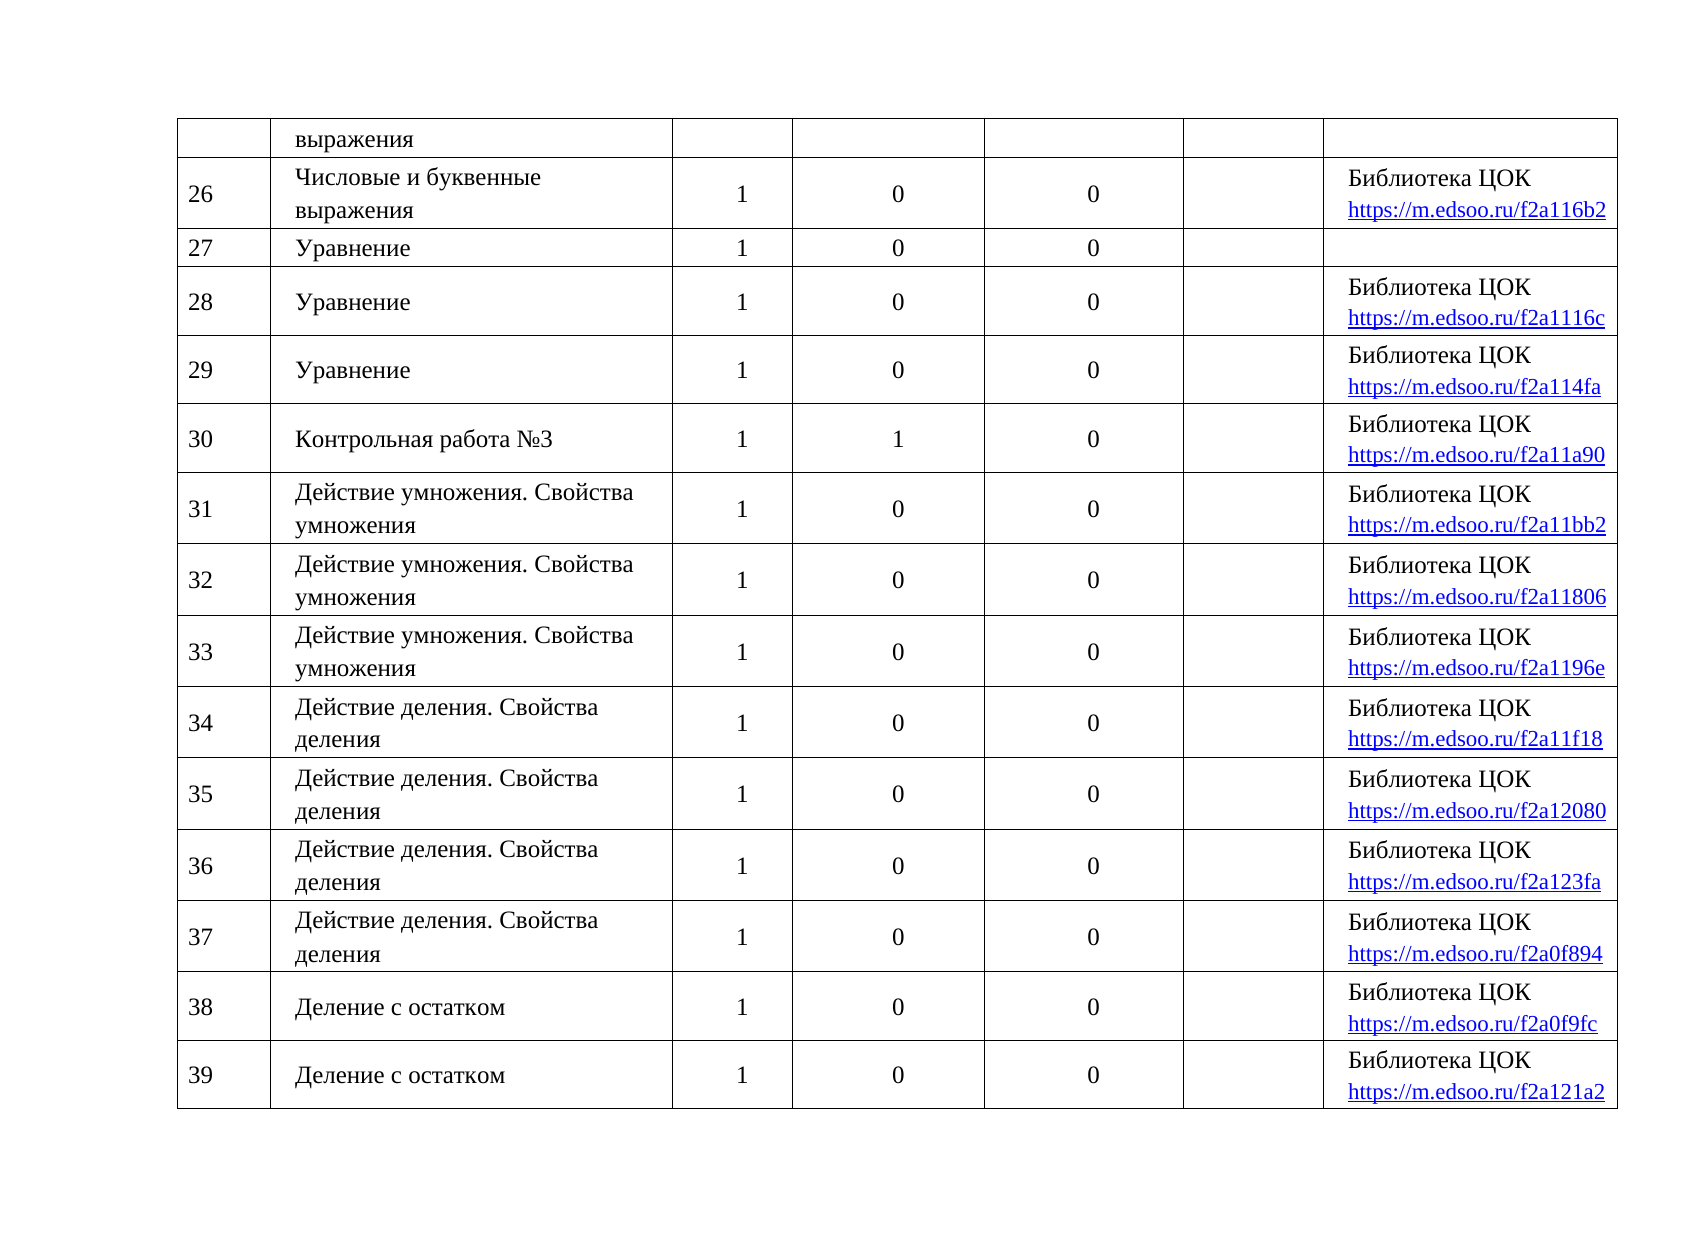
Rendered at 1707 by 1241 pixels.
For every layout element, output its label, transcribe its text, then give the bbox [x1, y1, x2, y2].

table_cell 0 [985, 119, 1183, 156]
table_cell 39 [178, 1041, 270, 1108]
table_cell 1 [673, 473, 792, 543]
table_cell 0 [793, 687, 984, 757]
table_cell 0 [793, 158, 984, 228]
table_cell 1 [673, 404, 792, 472]
table_cell Библиотека ЦОК https://m.edsoo.ru/f2a11806 [1324, 544, 1617, 614]
table_cell 1 [673, 1041, 792, 1108]
table_cell 0 [793, 616, 984, 686]
table_cell 0 [985, 758, 1183, 828]
table_cell 34 [178, 687, 270, 757]
table_cell 0 [985, 616, 1183, 686]
table_cell 0 [793, 544, 984, 614]
table_cell 0 [985, 229, 1183, 266]
table_cell Контрольная работа №3 [271, 404, 672, 472]
table_cell 1 [673, 616, 792, 686]
table_cell Библиотека ЦОК https://m.edsoo.ru/f2a11f18 [1324, 687, 1617, 757]
table_cell 33 [178, 616, 270, 686]
table_cell 0 [985, 830, 1183, 900]
table_cell 0 [793, 229, 984, 266]
table_cell 0 [793, 1041, 984, 1108]
table_cell Библиотека ЦОК https://m.edsoo.ru/f2a121a2 [1324, 1041, 1617, 1108]
table_cell Уравнение [271, 229, 672, 266]
table_cell Библиотека ЦОК https://m.edsoo.ru/f2a1116c [1324, 267, 1617, 335]
table_cell 1 [793, 404, 984, 472]
table_cell [1324, 229, 1617, 266]
table_cell Библиотека ЦОК https://m.edsoo.ru/f2a11a90 [1324, 404, 1617, 472]
table_cell 1 [673, 758, 792, 828]
table_cell 1 [673, 544, 792, 614]
table_cell Библиотека ЦОК https://m.edsoo.ru/f2a11bb2 [1324, 473, 1617, 543]
table_cell Уравнение [271, 336, 672, 403]
table_cell [1184, 119, 1323, 156]
table_cell 1 [673, 972, 792, 1040]
table_cell 0 [793, 972, 984, 1040]
table_cell 0 [985, 1041, 1183, 1108]
table_cell 25 [178, 119, 270, 156]
table_cell [1184, 267, 1323, 335]
table_cell Библиотека ЦОК https://m.edsoo.ru/f2a0f894 [1324, 901, 1617, 971]
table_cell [271, 119, 672, 156]
table_cell Деление с остатком [271, 1041, 672, 1108]
table_cell 31 [178, 473, 270, 543]
table_cell Деление с остатком [271, 972, 672, 1040]
table_cell 0 [985, 687, 1183, 757]
table_cell [1184, 972, 1323, 1040]
table_cell 1 [673, 687, 792, 757]
table_cell 37 [178, 901, 270, 971]
table_cell 27 [178, 229, 270, 266]
table_cell [1184, 336, 1323, 403]
table_cell Библиотека ЦОК https://m.edsoo.ru/f2a114fa [1324, 336, 1617, 403]
table_cell 1 [673, 158, 792, 228]
table_cell Библиотека ЦОК https://m.edsoo.ru/f2a1196e [1324, 616, 1617, 686]
table_cell 0 [985, 972, 1183, 1040]
table_cell [1184, 1041, 1323, 1108]
table_cell 0 [793, 119, 984, 156]
table_cell Действие умножения. Свойства умножения [271, 544, 672, 614]
table_cell Библиотека ЦОК https://m.edsoo.ru/f2a116b2 [1324, 158, 1617, 228]
table_cell 0 [985, 336, 1183, 403]
table_cell Действие деления. Свойства деления [271, 830, 672, 900]
table_cell 0 [793, 830, 984, 900]
table_cell [1184, 473, 1323, 543]
table_cell 1 [673, 267, 792, 335]
table_cell Уравнение [271, 267, 672, 335]
table_cell [1184, 158, 1323, 228]
table_cell 1 [673, 119, 792, 156]
table_cell [1184, 616, 1323, 686]
table_cell 0 [985, 544, 1183, 614]
table_cell 0 [985, 267, 1183, 335]
table_cell 0 [793, 473, 984, 543]
table_cell 26 [178, 158, 270, 228]
table_cell [1184, 404, 1323, 472]
table_cell 0 [985, 158, 1183, 228]
table_cell [1184, 229, 1323, 266]
table_cell 0 [985, 404, 1183, 472]
table_cell [1184, 901, 1323, 971]
table_cell [1184, 544, 1323, 614]
table_cell 0 [793, 901, 984, 971]
table_cell 29 [178, 336, 270, 403]
table_cell 1 [673, 830, 792, 900]
table_cell [1184, 758, 1323, 828]
table_cell [1184, 830, 1323, 900]
table_cell 1 [673, 901, 792, 971]
table_cell 0 [985, 901, 1183, 971]
table_cell 0 [793, 336, 984, 403]
table_cell 1 [673, 229, 792, 266]
table_cell 0 [793, 758, 984, 828]
table_cell Действие умножения. Свойства умножения [271, 616, 672, 686]
table_cell 36 [178, 830, 270, 900]
table_cell 28 [178, 267, 270, 335]
table_cell Действие деления. Свойства деления [271, 758, 672, 828]
table_cell 38 [178, 972, 270, 1040]
table_cell Библиотека ЦОК https://m.edsoo.ru/f2a0f9fc [1324, 972, 1617, 1040]
table_cell Действие деления. Свойства деления [271, 687, 672, 757]
table_cell [1324, 119, 1617, 156]
table_cell Действие деления. Свойства деления [271, 901, 672, 971]
table_cell 1 [673, 336, 792, 403]
table_cell Библиотека ЦОК https://m.edsoo.ru/f2a123fa [1324, 830, 1617, 900]
table_cell 0 [793, 267, 984, 335]
table_cell 35 [178, 758, 270, 828]
table_cell Числовые и буквенные выражения [271, 158, 672, 228]
table_cell Действие умножения. Свойства умножения [271, 473, 672, 543]
table_cell Библиотека ЦОК https://m.edsoo.ru/f2a12080 [1324, 758, 1617, 828]
table_cell 32 [178, 544, 270, 614]
table_cell [1184, 687, 1323, 757]
table_cell 0 [985, 473, 1183, 543]
table_cell 30 [178, 404, 270, 472]
